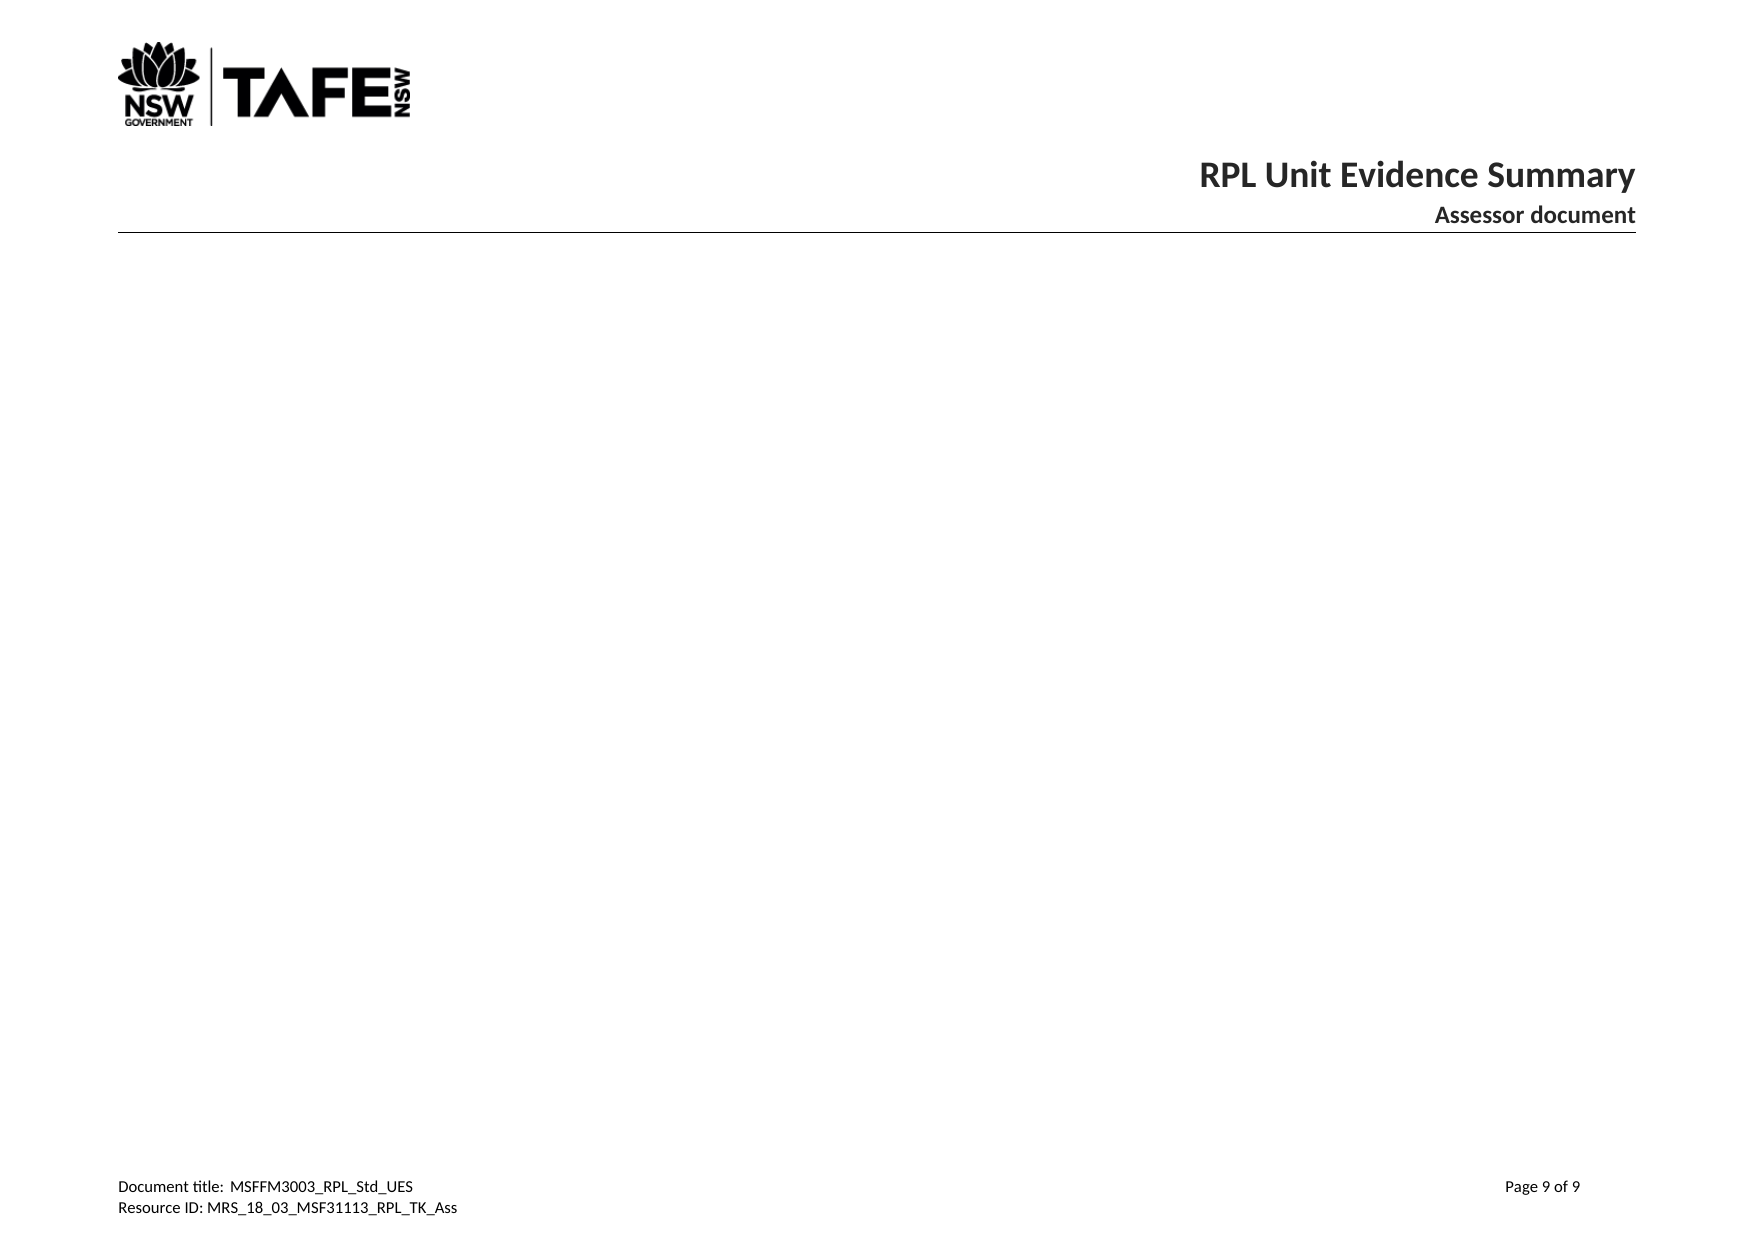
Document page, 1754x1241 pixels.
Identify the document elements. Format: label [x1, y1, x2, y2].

picture [118, 42, 410, 126]
